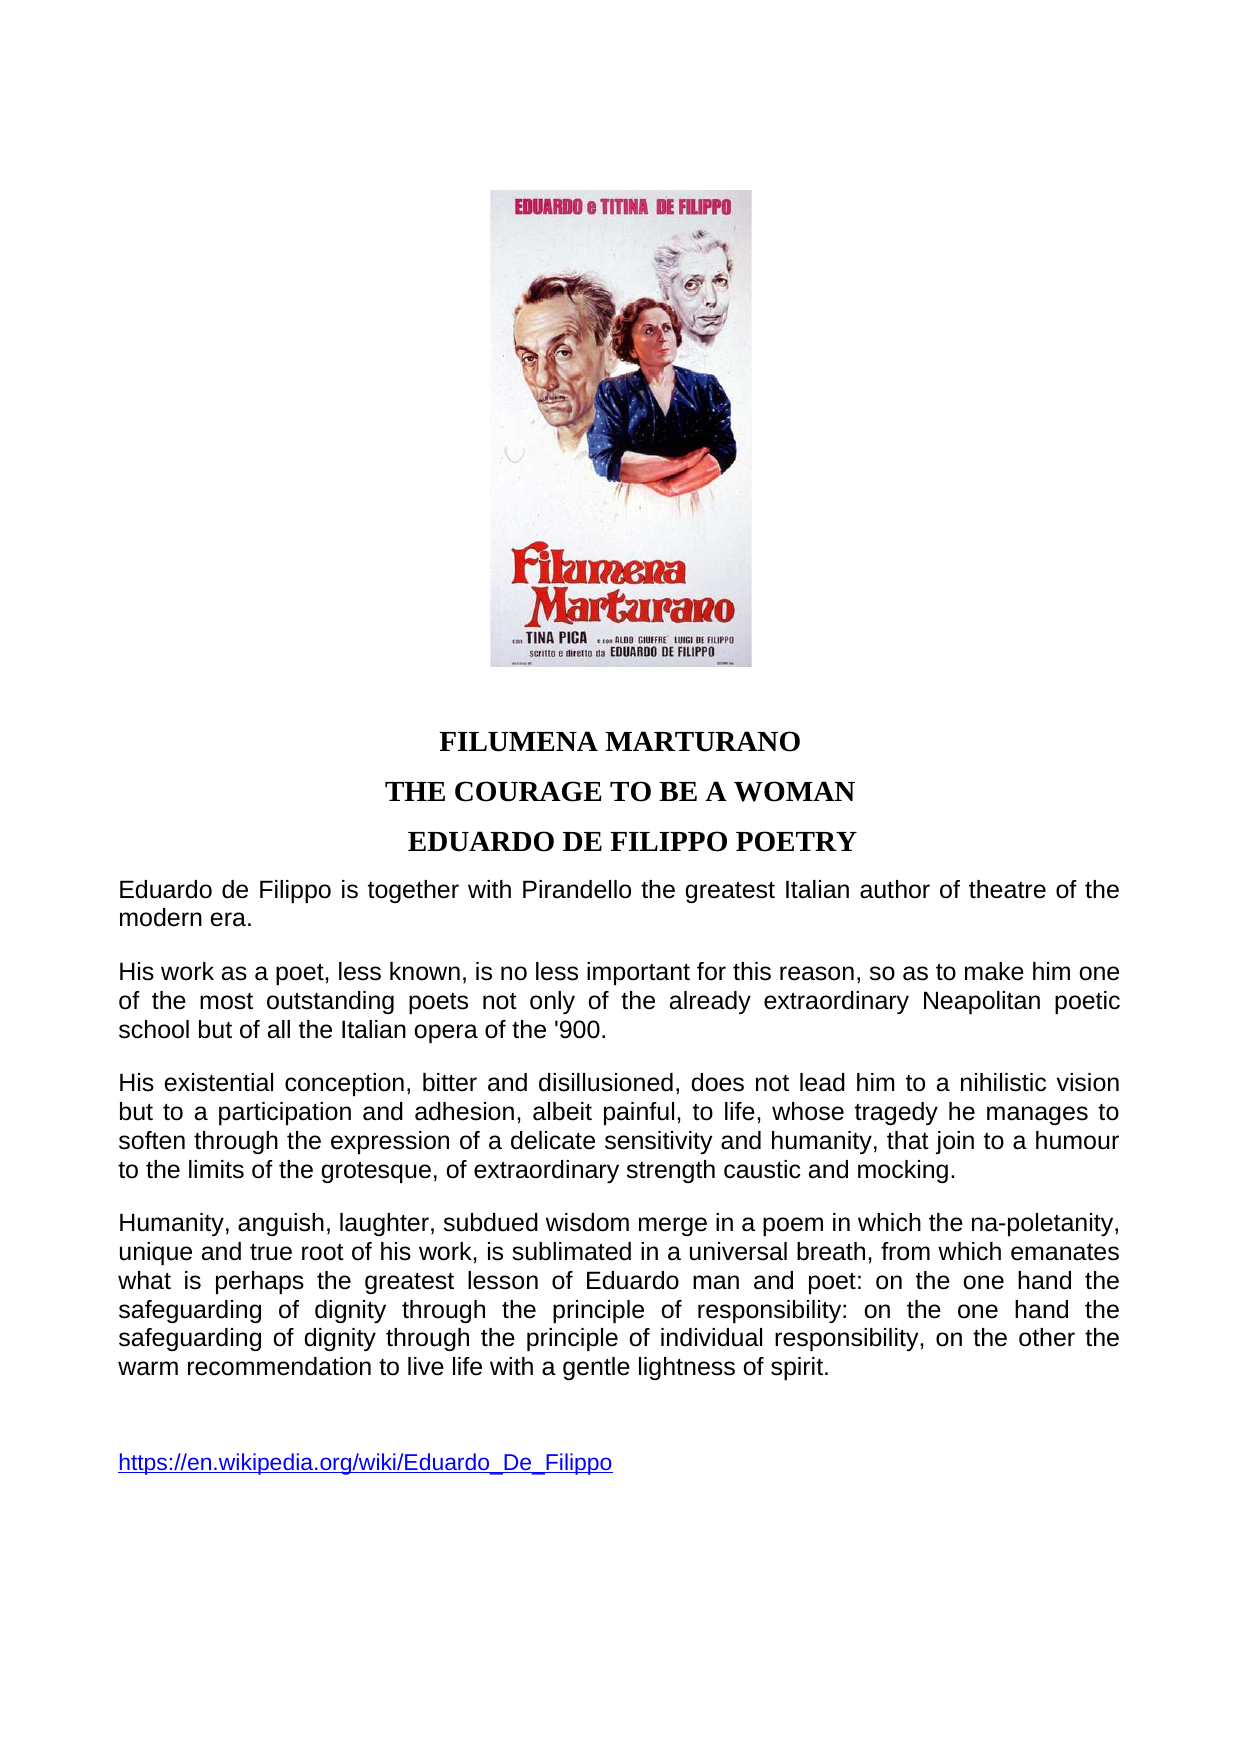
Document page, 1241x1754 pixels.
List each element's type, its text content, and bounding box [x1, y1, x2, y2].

text Eduardo de Filippo is together with Pirandello the greatest Italian author of theatre of the modern era. [118, 874, 1122, 932]
text THE COURAGE TO BE A WOMAN [118, 774, 1122, 807]
text FILUMENA MARTURANO [118, 724, 1122, 757]
text Humanity, anguish, laughter, subdued wisdom merge in a poem in which the na-poletanity, unique and true root of his work, is sublimated in a universal breath, from which emanates what is perhaps the greatest lesson of Eduardo man and poet: on the one hand the safeguarding of dignity through the principle of responsibility: on the one hand the safeguarding of dignity through the principle of individual responsibility, on the other the warm recommendation to live life with a gentle lightness of spirit. [118, 1208, 1122, 1381]
text https://en.wikipedia.org/wiki/Eduardo_De_Filippo [118, 1449, 943, 1475]
picture [490, 190, 752, 667]
text His work as a poet, less known, is no less important for this reason, so as to make him one of the most outstanding poets not only of the already extraordinary Neapolitan poetic school but of all the Italian opera of the '900. [118, 957, 1122, 1043]
text His existential conception, bitter and disillusioned, does not lead him to a nihilistic vision but to a participation and adhesion, albeit painful, to life, whose tragedy he manages to soften through the expression of a delicate sensitivity and humanity, that join to a humour to the limits of the grotesque, of extraordinary strength caustic and mocking. [118, 1068, 1122, 1183]
text EDUARDO DE FILIPPO POETRY [118, 824, 943, 858]
